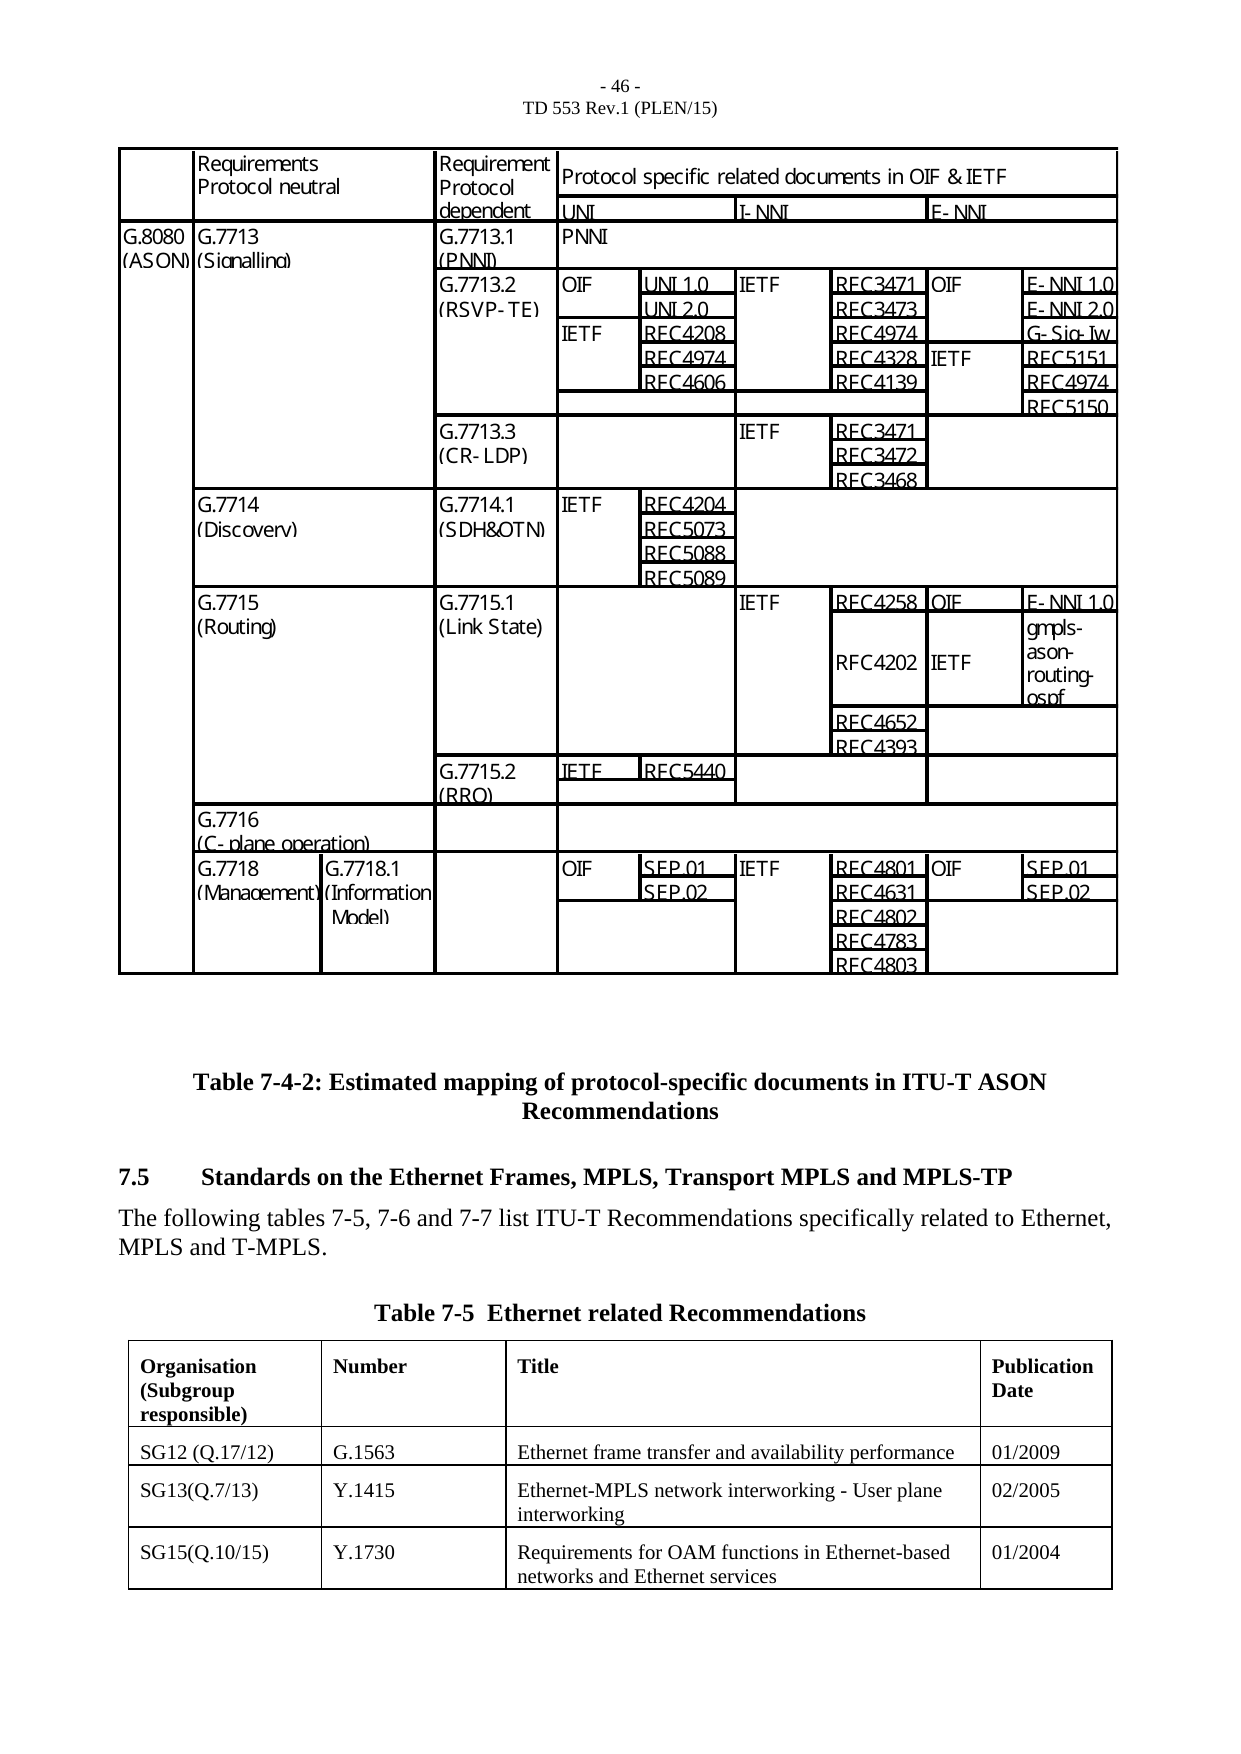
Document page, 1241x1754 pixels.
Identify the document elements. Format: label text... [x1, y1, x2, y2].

table_cell Ethernet-MPLS network interworking - User plane interworking [507, 1466, 980, 1526]
table_cell SG12 (Q.17/12) [129, 1427, 321, 1464]
table_cell 01/2009 [981, 1427, 1111, 1464]
table_cell SG15(Q.10/15) [129, 1528, 321, 1588]
table_cell Requirements for OAM functions in Ethernet-based networks and Ethernet services [507, 1528, 980, 1588]
table_header Publication Date [981, 1341, 1111, 1426]
table_cell 02/2005 [981, 1466, 1111, 1526]
table_header Number [322, 1341, 505, 1426]
table_header Organisation (Subgroup responsible) [129, 1341, 321, 1426]
table_cell Y.1730 [322, 1528, 505, 1588]
table_cell Ethernet frame transfer and availability performance [507, 1427, 980, 1464]
table_cell Y.1415 [322, 1466, 505, 1526]
subtitle 7.5 Standards on the Ethernet Frames, MPLS, Transport MPLS and MPLS-TP [118, 1162, 1122, 1191]
table_header Title [507, 1341, 980, 1426]
title Table : Estimated mapping of protocol-specific documents in ITU-T ASON Recommendations [118, 1067, 1122, 1124]
table_cell SG13(Q.7/13) [129, 1466, 321, 1526]
title Table 7-5 Ethernet related Recommendations [118, 1298, 1122, 1327]
table_cell 01/2004 [981, 1528, 1111, 1588]
text The following tables 7-5, 7-6 and 7-7 list ITU-T Recommendations specifically related to Ethernet, MPLS and T-MPLS. [118, 1203, 1122, 1261]
table_cell G.1563 [322, 1427, 505, 1464]
